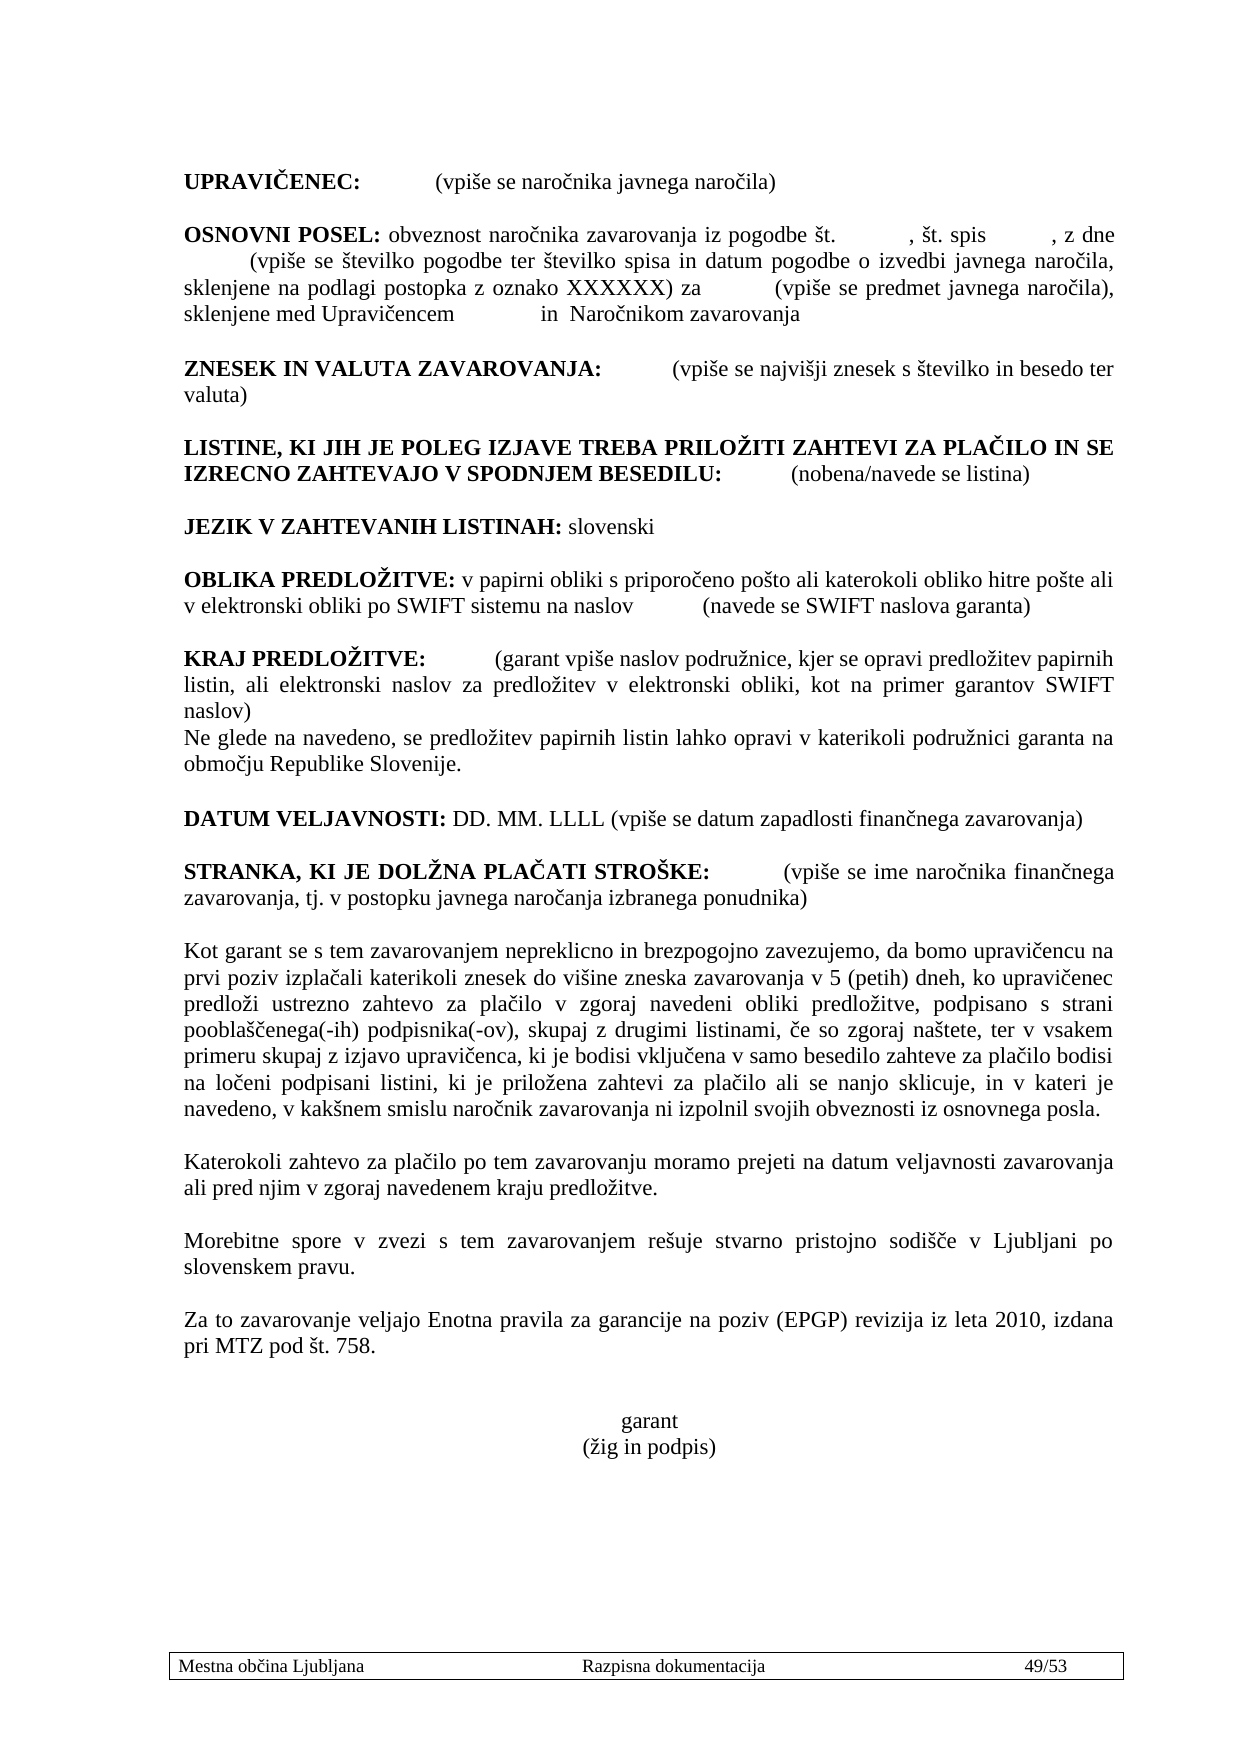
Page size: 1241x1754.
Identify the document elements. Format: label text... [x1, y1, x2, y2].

text UPRAVIČENEC: (vpiše se naročnika javnega naročila) [184, 168, 1115, 194]
text ZNESEK IN VALUTA ZAVAROVANJA: (vpiše se najvišji znesek s številko in besedo ter valuta) [184, 355, 1115, 408]
text KRAJ PREDLOŽITVE: (garant vpiše naslov podružnice, kjer se opravi predložitev papirnih listin, ali elektronski naslov za predložitev v elektronski obliki, kot na primer garantov SWIFT naslov) [184, 645, 1115, 724]
text Za to zavarovanje veljajo Enotna pravila za garancije na poziv (EPGP) revizija iz leta 2010, izdana pri MTZ pod št. 758. [184, 1306, 1115, 1359]
text OBLIKA PREDLOŽITVE: v papirni obliki s priporočeno pošto ali katerokoli obliko hitre pošte ali v elektronski obliki po SWIFT sistemu na naslov (navede se SWIFT naslova garanta) [184, 566, 1115, 618]
text JEZIK V ZAHTEVANIH LISTINAH: slovenski [184, 513, 1115, 539]
text (žig in podpis) [184, 1433, 1115, 1459]
text OSNOVNI POSEL: obveznost naročnika zavarovanja iz pogodbe št. , št. spis , z dne (vpiše se številko pogodbe ter številko spisa in datum pogodbe o izvedbi javnega naročila, sklenjene na podlagi postopka z oznako XXXXXX) za (vpiše se predmet javnega naročila), sklenjene med Upravičencem in Naročnikom zavarovanja [184, 221, 1115, 326]
text garant [184, 1407, 1115, 1433]
text LISTINE, KI JIH JE POLEG IZJAVE TREBA PRILOŽITI ZAHTEVI ZA PLAČILO IN SE IZRECNO ZAHTEVAJO V SPODNJEM BESEDILU: (nobena/navede se listina) [184, 434, 1115, 487]
text Morebitne spore v zvezi s tem zavarovanjem rešuje stvarno pristojno sodišče v Ljubljani po slovenskem pravu. [184, 1227, 1115, 1280]
text STRANKA, KI JE DOLŽNA PLAČATI STROŠKE: (vpiše se ime naročnika finančnega zavarovanja, tj. v postopku javnega naročanja izbranega ponudnika) [184, 858, 1115, 911]
text Ne glede na navedeno, se predložitev papirnih listin lahko opravi v katerikoli podružnici garanta na območju Republike Slovenije. [184, 724, 1115, 777]
text Kot garant se s tem zavarovanjem nepreklicno in brezpogojno zavezujemo, da bomo upravičencu na prvi poziv izplačali katerikoli znesek do višine zneska zavarovanja v 5 (petih) dneh, ko upravičenec predloži ustrezno zahtevo za plačilo v zgoraj navedeni obliki predložitve, podpisano s strani pooblaščenega(-ih) podpisnika(-ov), skupaj z drugimi listinami, če so zgoraj naštete, ter v vsakem primeru skupaj z izjavo upravičenca, ki je bodisi vključena v samo besedilo zahteve za plačilo bodisi na ločeni podpisani listini, ki je priložena zahtevi za plačilo ali se nanjo sklicuje, in v kateri je navedeno, v kakšnem smislu naročnik zavarovanja ni izpolnil svojih obveznosti iz osnovnega posla. [184, 937, 1115, 1122]
text Katerokoli zahtevo za plačilo po tem zavarovanju moramo prejeti na datum veljavnosti zavarovanja ali pred njim v zgoraj navedenem kraju predložitve. [184, 1148, 1115, 1201]
text DATUM VELJAVNOSTI: DD. MM. LLLL (vpiše se datum zapadlosti finančnega zavarovanja) [184, 805, 1115, 832]
